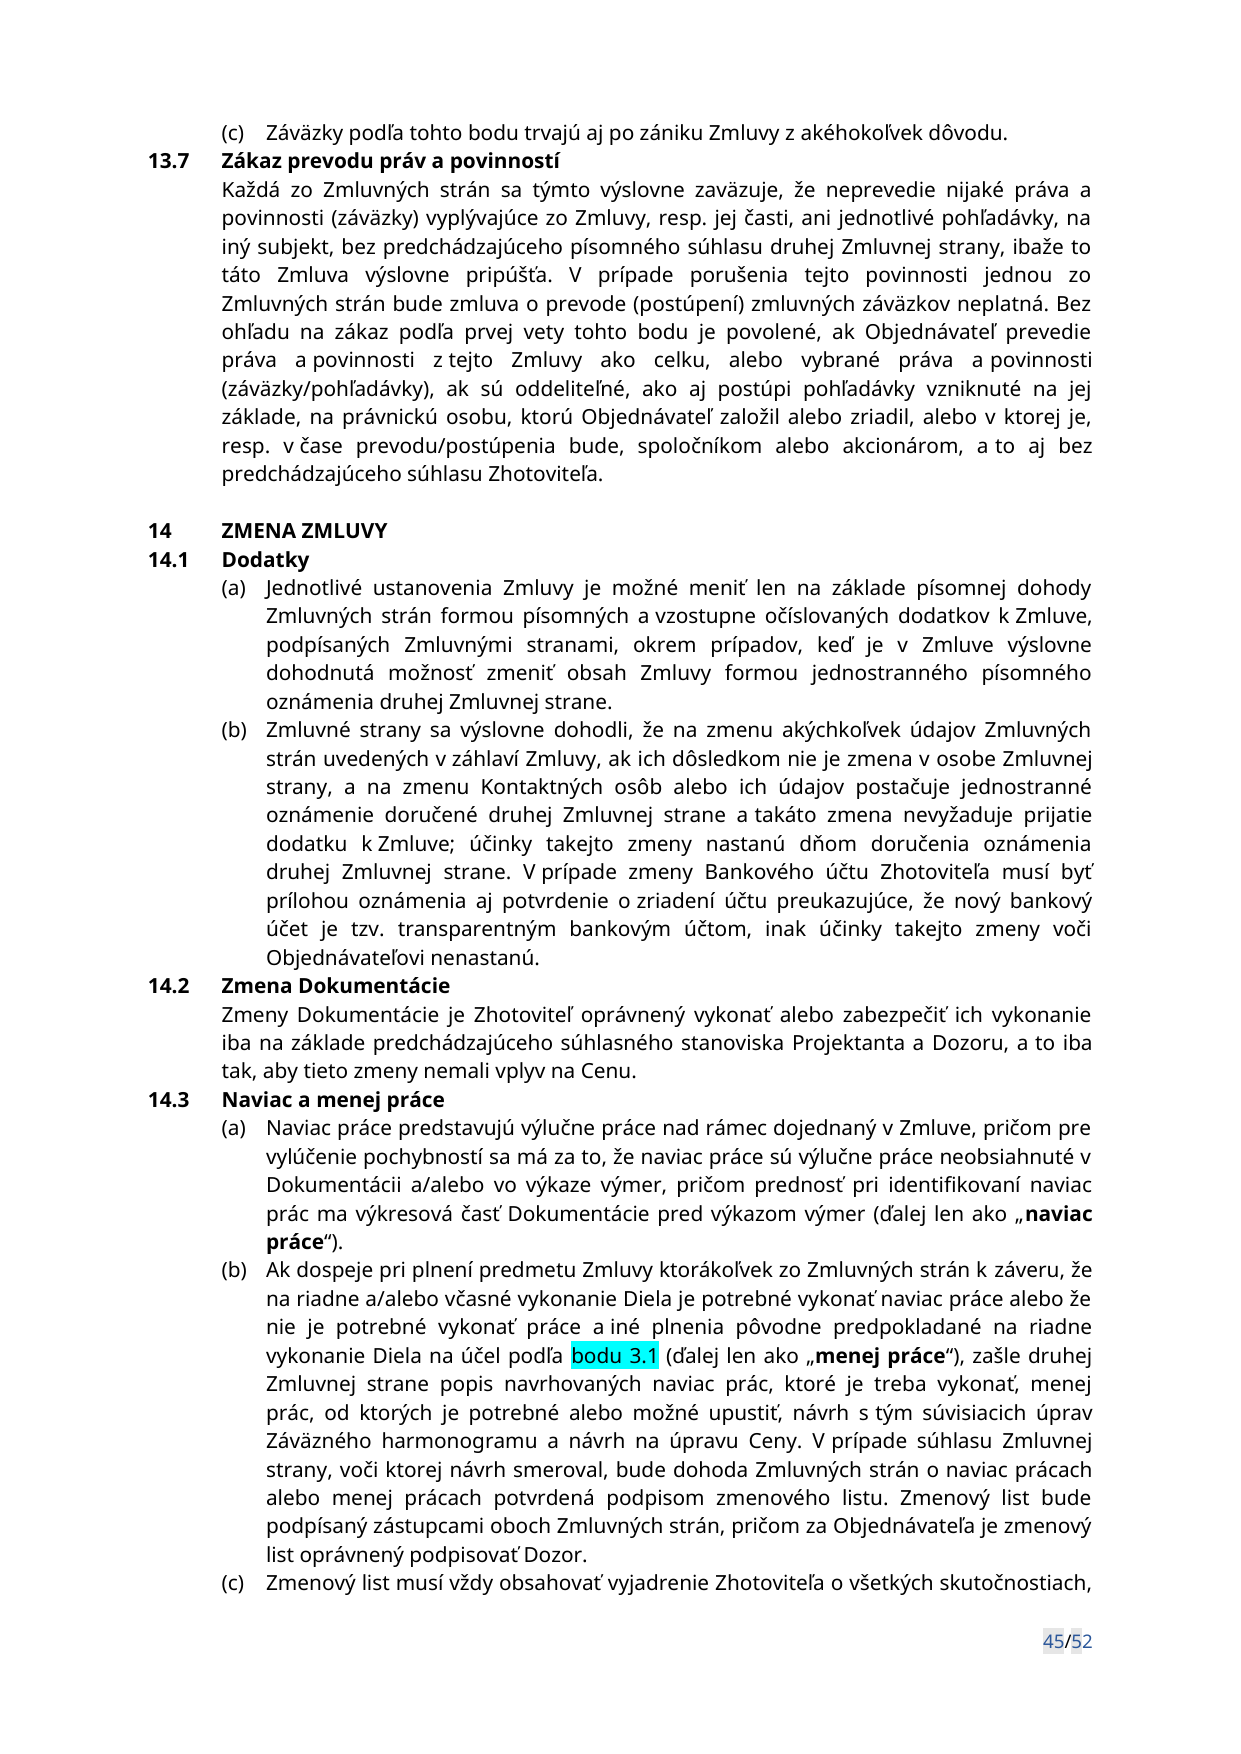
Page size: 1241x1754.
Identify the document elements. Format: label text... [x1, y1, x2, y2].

text (c) Záväzky podľa tohto bodu trvajú aj po zániku Zmluvy z akéhokoľvek dôvodu. [221, 118, 1093, 147]
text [221, 1568, 1093, 1597]
text 14 ZMENA ZMLUVY [148, 516, 1093, 545]
text (a) Jednotlivé ustanovenia Zmluvy je možné meniť len na základe písomnej dohody Zmluvných strán formou písomných a vzostupne očíslovaných dodatkov k Zmluve, podpísaných Zmluvnými stranami, okrem prípadov, keď je v Zmluve výslovne dohodnutá možnosť zmeniť obsah Zmluvy formou jednostranného písomného oznámenia druhej Zmluvnej strane. [221, 573, 1093, 715]
text Každá zo Zmluvných strán sa týmto výslovne zaväzuje, že neprevedie nijaké práva a povinnosti (záväzky) vyplývajúce zo Zmluvy, resp. jej časti, ani jednotlivé pohľadávky, na iný subjekt, bez predchádzajúceho písomného súhlasu druhej Zmluvnej strany, ibaže to táto Zmluva výslovne pripúšťa. V prípade porušenia tejto povinnosti jednou zo Zmluvných strán bude zmluva o prevode (postúpení) zmluvných záväzkov neplatná. Bez ohľadu na zákaz podľa prvej vety tohto bodu je povolené, ak Objednávateľ prevedie práva a povinnosti z tejto Zmluvy ako celku, alebo vybrané práva a povinnosti (záväzky/pohľadávky), ak sú oddeliteľné, ako aj postúpi pohľadávky vzniknuté na jej základe, na právnickú osobu, ktorú Objednávateľ založil alebo zriadil, alebo v ktorej je, resp. v čase prevodu/postúpenia bude, spoločníkom alebo akcionárom, a to aj bez predchádzajúceho súhlasu Zhotoviteľa. [221, 175, 1093, 488]
text (a) Naviac práce predstavujú výlučne práce nad rámec dojednaný v Zmluve, pričom pre vylúčenie pochybností sa má za to, že naviac práce sú výlučne práce neobsiahnuté v Dokumentácii a/alebo vo výkaze výmer, pričom prednosť pri identifikovaní naviac prác ma výkresová časť Dokumentácie pred výkazom výmer (ďalej len ako „naviac práce“). [221, 1113, 1093, 1256]
text 14.3 Naviac a menej práce [148, 1085, 1093, 1113]
text 14.2 Zmena Dokumentácie [148, 971, 1093, 1000]
text (b) Zmluvné strany sa výslovne dohodli, že na zmenu akýchkoľvek údajov Zmluvných strán uvedených v záhlaví Zmluvy, ak ich dôsledkom nie je zmena v osobe Zmluvnej strany, a na zmenu Kontaktných osôb alebo ich údajov postačuje jednostranné oznámenie doručené druhej Zmluvnej strane a takáto zmena nevyžaduje prijatie dodatku k Zmluve; účinky takejto zmeny nastanú dňom doručenia oznámenia druhej Zmluvnej strane. V prípade zmeny Bankového účtu Zhotoviteľa musí byť prílohou oznámenia aj potvrdenie o zriadení účtu preukazujúce, že nový bankový účet je tzv. transparentným bankovým účtom, inak účinky takejto zmeny voči Objednávateľovi nenastanú. [221, 715, 1093, 971]
text 14.1 Dodatky [148, 545, 1093, 573]
text (b) Ak dospeje pri plnení predmetu Zmluvy ktorákoľvek zo Zmluvných strán k záveru, že na riadne a/alebo včasné vykonanie Diela je potrebné vykonať naviac práce alebo že nie je potrebné vykonať práce a iné plnenia pôvodne predpokladané na riadne vykonanie Diela na účel podľa bodu 3.1 (ďalej len ako „menej práce“), zašle druhej Zmluvnej strane popis navrhovaných naviac prác, ktoré je treba vykonať, menej prác, od ktorých je potrebné alebo možné upustiť, návrh s tým súvisiacich úprav Záväzného harmonogramu a návrh na úpravu Ceny. V prípade súhlasu Zmluvnej strany, voči ktorej návrh smeroval, bude dohoda Zmluvných strán o naviac prácach alebo menej prácach potvrdená podpisom zmenového listu. Zmenový list bude podpísaný zástupcami oboch Zmluvných strán, pričom za Objednávateľa je zmenový list oprávnený podpisovať Dozor. [221, 1256, 1093, 1568]
text Zmeny Dokumentácie je Zhotoviteľ oprávnený vykonať alebo zabezpečiť ich vykonanie iba na základe predchádzajúceho súhlasného stanoviska Projektanta a Dozoru, a to iba tak, aby tieto zmeny nemali vplyv na Cenu. [221, 1000, 1093, 1085]
text 13.7 Zákaz prevodu práv a povinností [148, 147, 1093, 175]
